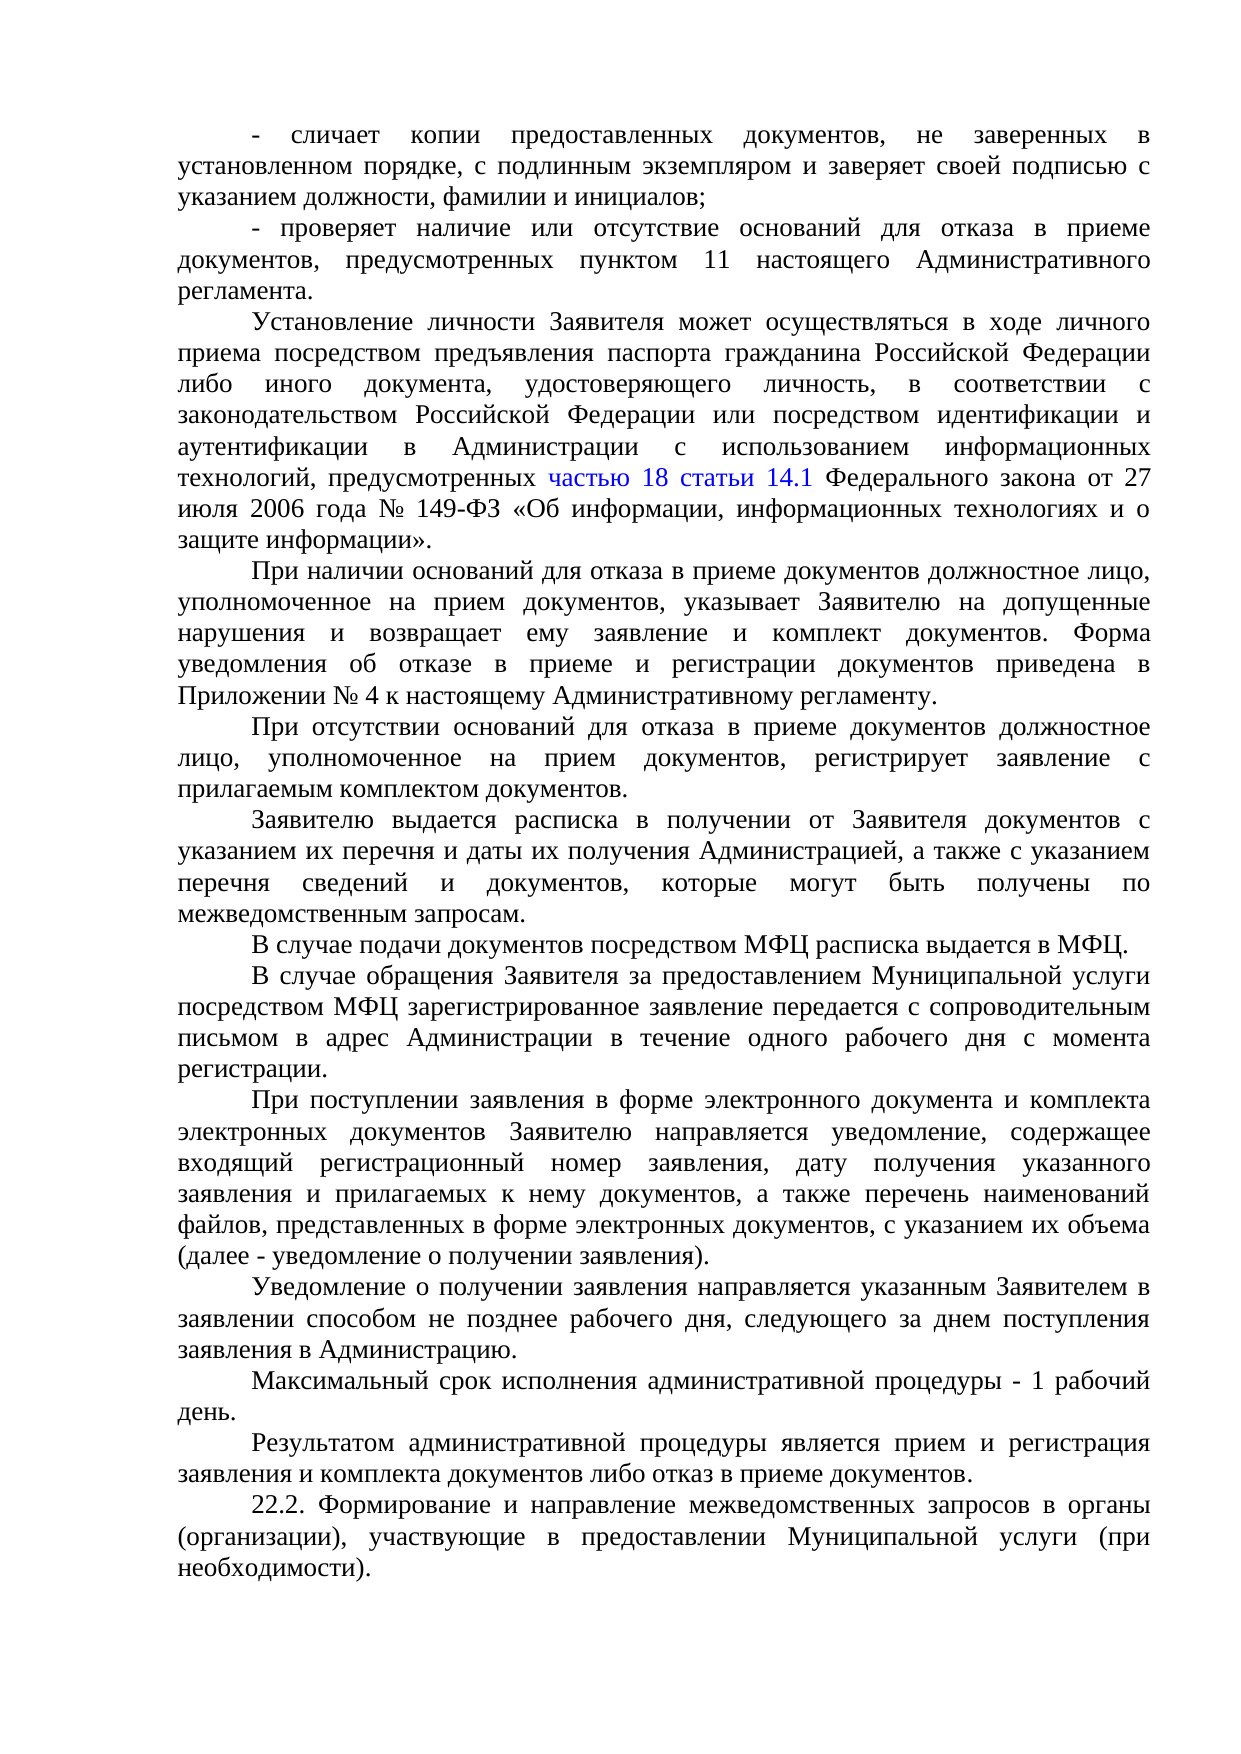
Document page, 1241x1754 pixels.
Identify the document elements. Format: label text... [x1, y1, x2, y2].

text 22.2. Формирование и направление межведомственных запросов в органы (организации), участвующие в предоставлении Муниципальной услуги (при необходимости). [177, 1488, 1152, 1582]
text В случае обращения Заявителя за предоставлением Муниципальной услуги посредством МФЦ зарегистрированное заявление передается с сопроводительным письмом в адрес Администрации в течение одного рабочего дня с момента регистрации. [177, 959, 1152, 1084]
text Заявителю выдается расписка в получении от Заявителя документов с указанием их перечня и даты их получения Администрацией, а также с указанием перечня сведений и документов, которые могут быть получены по межведомственным запросам. [177, 803, 1152, 928]
text При поступлении заявления в форме электронного документа и комплекта электронных документов Заявителю направляется уведомление, содержащее входящий регистрационный номер заявления, дату получения указанного заявления и прилагаемых к нему документов, а также перечень наименований файлов, представленных в форме электронных документов, с указанием их объема (далее - уведомление о получении заявления). [177, 1084, 1152, 1271]
text В случае подачи документов посредством МФЦ расписка выдается в МФЦ. [177, 928, 1152, 959]
text При отсутствии оснований для отказа в приеме документов должностное лицо, уполномоченное на прием документов, регистрирует заявление с прилагаемым комплектом документов. [177, 710, 1152, 803]
text Максимальный срок исполнения административной процедуры - 1 рабочий день. [177, 1364, 1152, 1426]
text Установление личности Заявителя может осуществляться в ходе личного приема посредством предъявления паспорта гражданина Российской Федерации либо иного документа, удостоверяющего личность, в соответствии с законодательством Российской Федерации или посредством идентификации и аутентификации в Администрации с использованием информационных технологий, предусмотренных частью 18 статьи 14.1 Федерального закона от 27 июля 2006 года № 149-ФЗ «Об информации, информационных технологиях и о защите информации». [177, 305, 1152, 554]
text Результатом административной процедуры является прием и регистрация заявления и комплекта документов либо отказ в приеме документов. [177, 1426, 1152, 1488]
text - проверяет наличие или отсутствие оснований для отказа в приеме документов, предусмотренных пунктом 11 настоящего Административного регламента. [177, 212, 1152, 305]
text При наличии оснований для отказа в приеме документов должностное лицо, уполномоченное на прием документов, указывает Заявителю на допущенные нарушения и возвращает ему заявление и комплект документов. Форма уведомления об отказе в приеме и регистрации документов приведена в Приложении № 4 к настоящему Административному регламенту. [177, 554, 1152, 710]
text Уведомление о получении заявления направляется указанным Заявителем в заявлении способом не позднее рабочего дня, следующего за днем поступления заявления в Администрацию. [177, 1271, 1152, 1364]
text - сличает копии предоставленных документов, не заверенных в установленном порядке, с подлинным экземпляром и заверяет своей подписью с указанием должности, фамилии и инициалов; [177, 118, 1152, 212]
